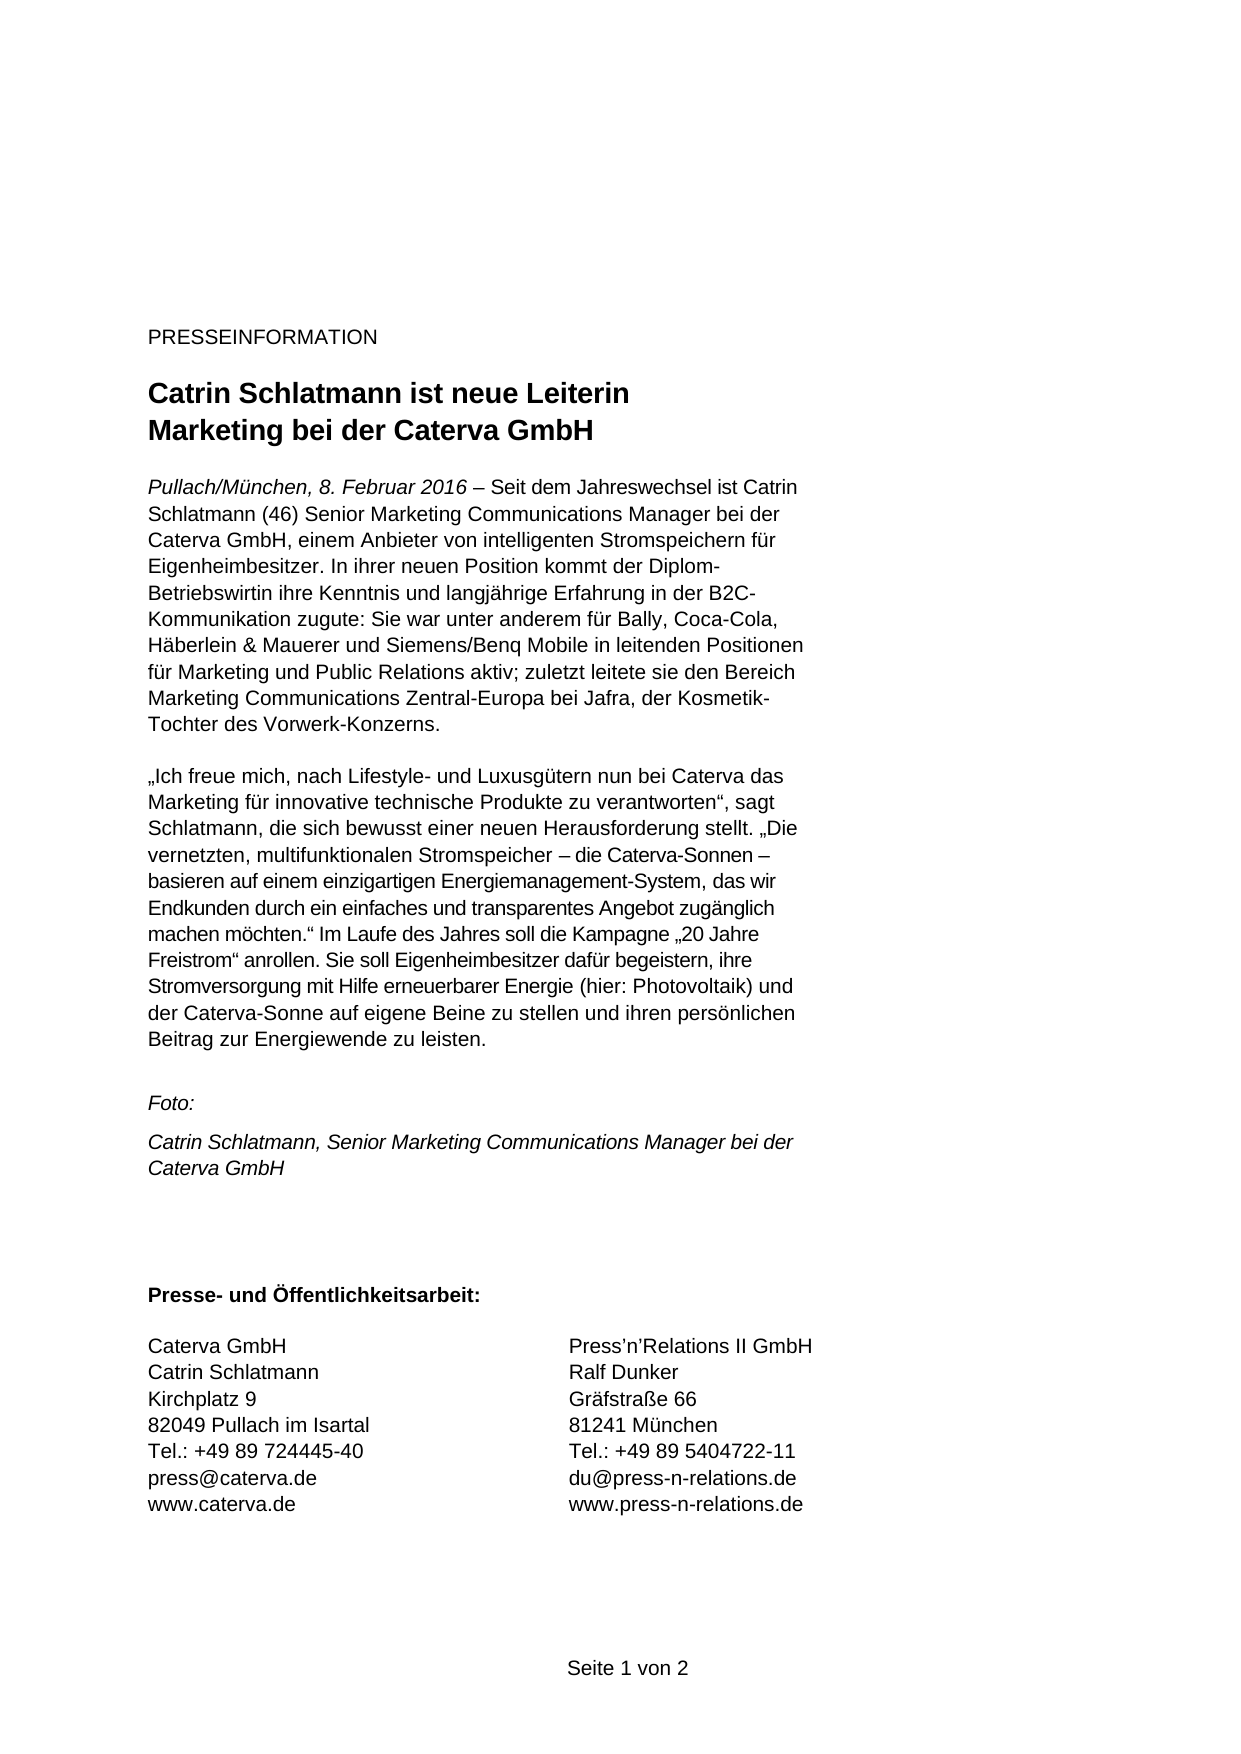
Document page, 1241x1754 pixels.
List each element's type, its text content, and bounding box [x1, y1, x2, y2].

text Foto: [148, 1091, 827, 1115]
text Catrin Schlatmann, Senior Marketing Communications Manager bei der Caterva GmbH [148, 1130, 827, 1180]
text PRESSEINFORMATION [148, 325, 931, 349]
text Presse- und Öffentlichkeitsarbeit: [148, 1282, 960, 1306]
text „Ich freue mich, nach Lifestyle- und Luxusgütern nun bei Caterva das Marketing für innovative technische Produkte zu verantworten“, sagt Schlatmann, die sich bewusst einer neuen Herausforderung stellt. „Die vernetzten, multifunktionalen Stromspeicher – die Caterva-Sonnen – basieren auf einem einzigartigen Energiemanagement-System, das wir Endkunden durch ein einfaches und transparentes Angebot zugänglich machen möchten.“ Im Laufe des Jahres soll die Kampagne „20 Jahre Freistrom“ anrollen. Sie soll Eigenheimbesitzer dafür begeistern, ihre Stromversorgung mit Hilfe erneuerbarer Energie (hier: Photovoltaik) und der Caterva-Sonne auf eigene Beine zu stellen und ihren persönlichen Beitrag zur Energiewende zu leisten. [148, 763, 812, 1051]
text Catrin Schlatmann ist neue Leiterin Marketing bei der Caterva GmbH [148, 376, 650, 447]
text Press’n’Relations II GmbH Ralf Dunker Gräfstraße 66 81241 München Tel.: +49 89 5404722-11 du@press-n-relations.de www.press-n-relations.de [568, 1334, 859, 1516]
text Caterva GmbH Catrin Schlatmann Kirchplatz 9 82049 Pullach im Isartal Tel.: +49 89 724445-40 press@caterva.de www.caterva.de [148, 1334, 438, 1516]
text Pullach/München, 8. Februar 2016 – Seit dem Jahreswechsel ist Catrin Schlatmann (46) Senior Marketing Communications Manager bei der Caterva GmbH, einem Anbieter von intelligenten Stromspeichern für Eigenheimbesitzer. In ihrer neuen Position kommt der Diplom-Betriebswirtin ihre Kenntnis und langjährige Erfahrung in der B2C-Kommunikation zugute: Sie war unter anderem für Bally, Coca-Cola, Häberlein & Mauerer und Siemens/Benq Mobile in leitenden Positionen für Marketing und Public Relations aktiv; zuletzt leitete sie den Bereich Marketing Communications Zentral-Europa bei Jafra, der Kosmetik-Tochter des Vorwerk-Konzerns. [148, 475, 812, 736]
